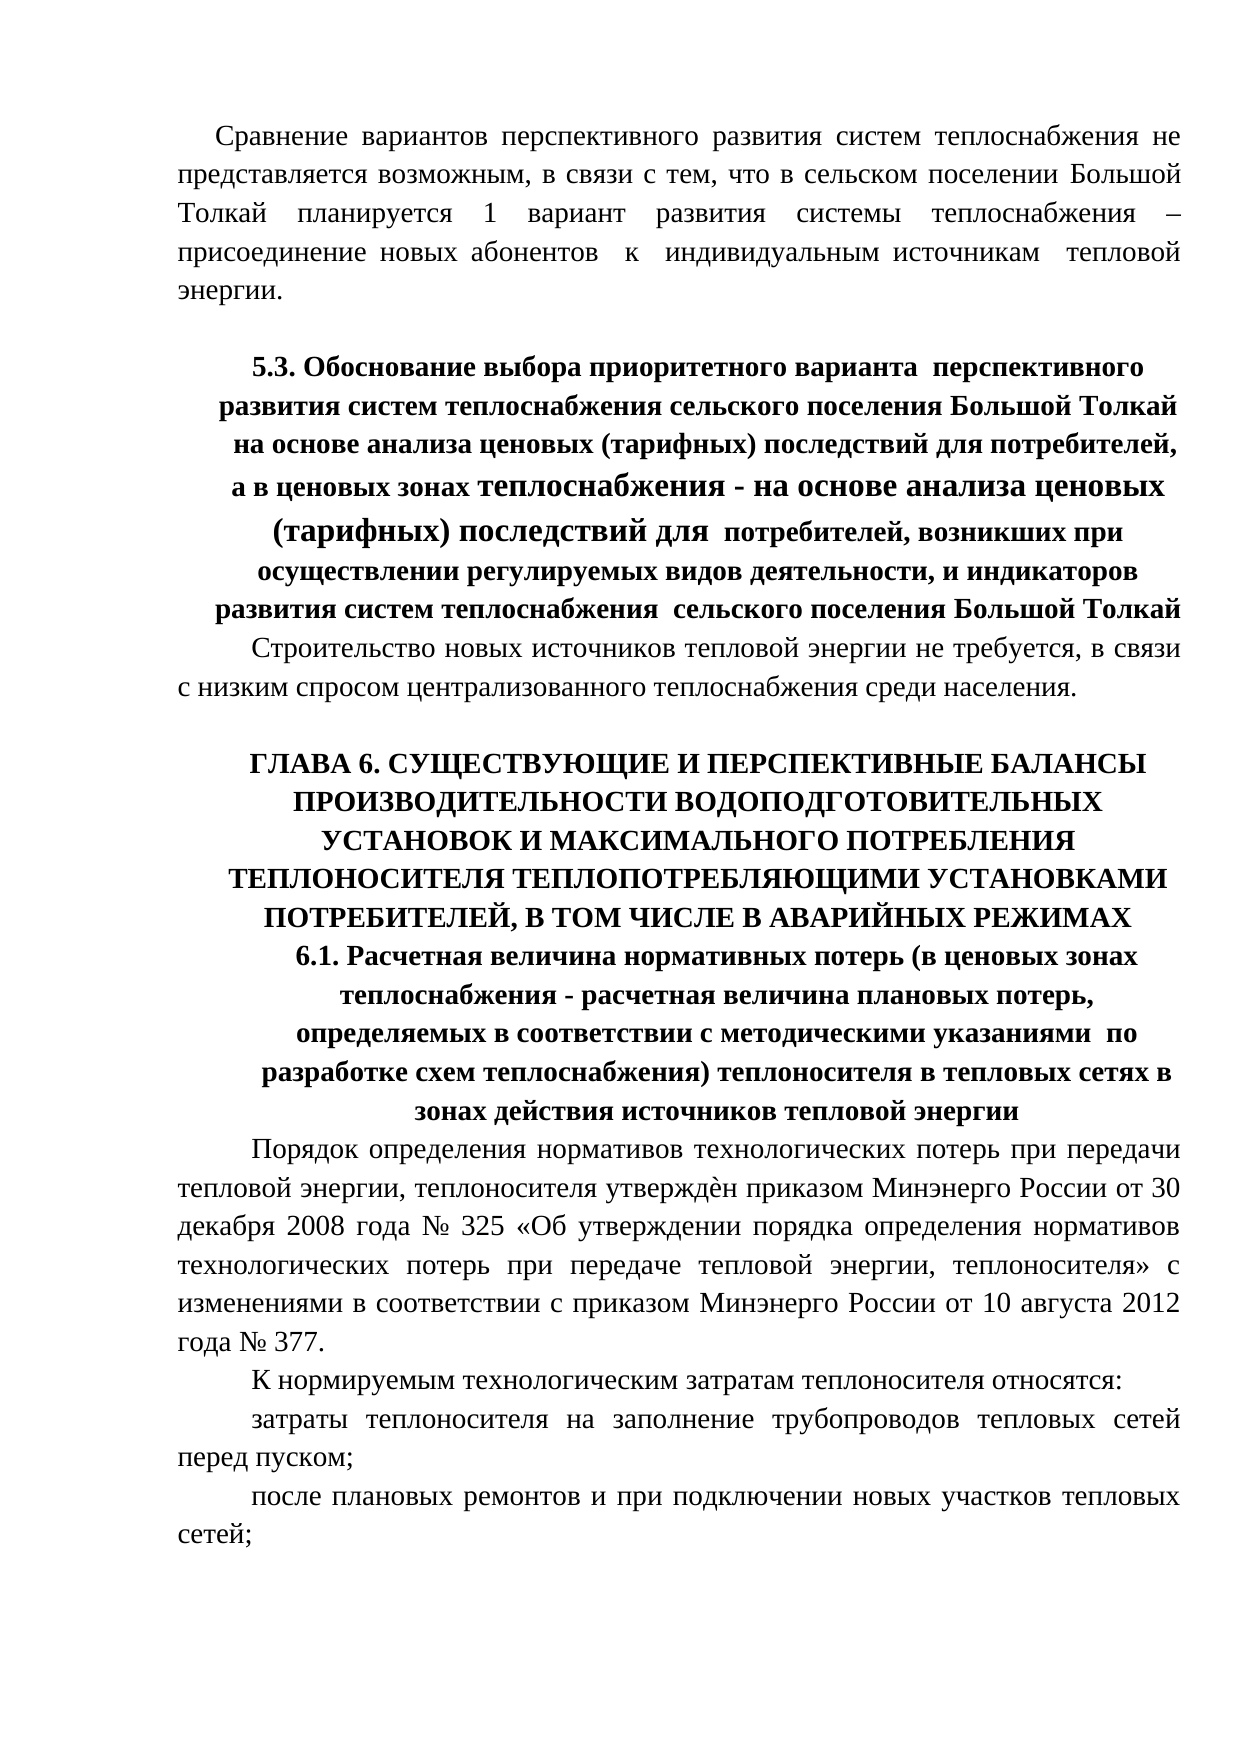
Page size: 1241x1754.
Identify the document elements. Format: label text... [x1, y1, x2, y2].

text Порядок определения нормативов технологических потерь при передачи тепловой энергии, теплоносителя утверждѐн приказом Минэнерго России от 30 декабря 2008 года № 325 «Об утверждении порядка определения нормативов технологических потерь при передаче тепловой энергии, теплоносителя» с изменениями в соответствии с приказом Минэнерго России от 10 августа 2012 года № 377. [177, 1131, 1181, 1357]
text ГЛАВА 6. СУЩЕСТВУЮЩИЕ И ПЕРСПЕКТИВНЫЕ БАЛАНСЫ ПРОИЗВОДИТЕЛЬНОСТИ ВОДОПОДГОТОВИТЕЛЬНЫХ УСТАНОВОК И МАКСИМАЛЬНОГО ПОТРЕБЛЕНИЯ ТЕПЛОНОСИТЕЛЯ ТЕПЛОПОТРЕБЛЯЮЩИМИ УСТАНОВКАМИ ПОТРЕБИТЕЛЕЙ, В ТОМ ЧИСЛЕ В АВАРИЙНЫХ РЕЖИМАХ [215, 746, 1181, 933]
text затраты теплоносителя на заполнение трубопроводов тепловых сетей перед пуском; [177, 1401, 1181, 1473]
text 6.1. Расчетная величина нормативных потерь (в ценовых зонах теплоснабжения - расчетная величина плановых потерь, определяемых в соответствии с методическими указаниями по разработке схем теплоснабжения) теплоносителя в тепловых сетях в зонах действия источников тепловой энергии [252, 938, 1181, 1126]
text после плановых ремонтов и при подключении новых участков тепловых сетей; [177, 1478, 1181, 1550]
text на основе анализа ценовых (тарифных) последствий для потребителей, а в ценовых зонах теплоснабжения - на основе анализа ценовых (тарифных) последствий для потребителей, возникших при осуществлении регулируемых видов деятельности, и индикаторов развития систем теплоснабжения сельского поселения Большой Толкай [215, 426, 1181, 625]
text Сравнение вариантов перспективного развития систем теплоснабжения не представляется возможным, в связи с тем, что в сельском поселении Большой Толкай планируется 1 вариант развития системы теплоснабжения – присоединение новых абонентов к индивидуальным источникам тепловой энергии. [177, 118, 1181, 306]
text 5.3. Обоснование выбора приоритетного варианта перспективного развития систем теплоснабжения сельского поселения Большой Толкай [215, 349, 1181, 421]
text К нормируемым технологическим затратам теплоносителя относятся: [177, 1362, 1181, 1396]
text Строительство новых источников тепловой энергии не требуется, в связи с низким спросом централизованного теплоснабжения среди населения. [177, 630, 1181, 702]
